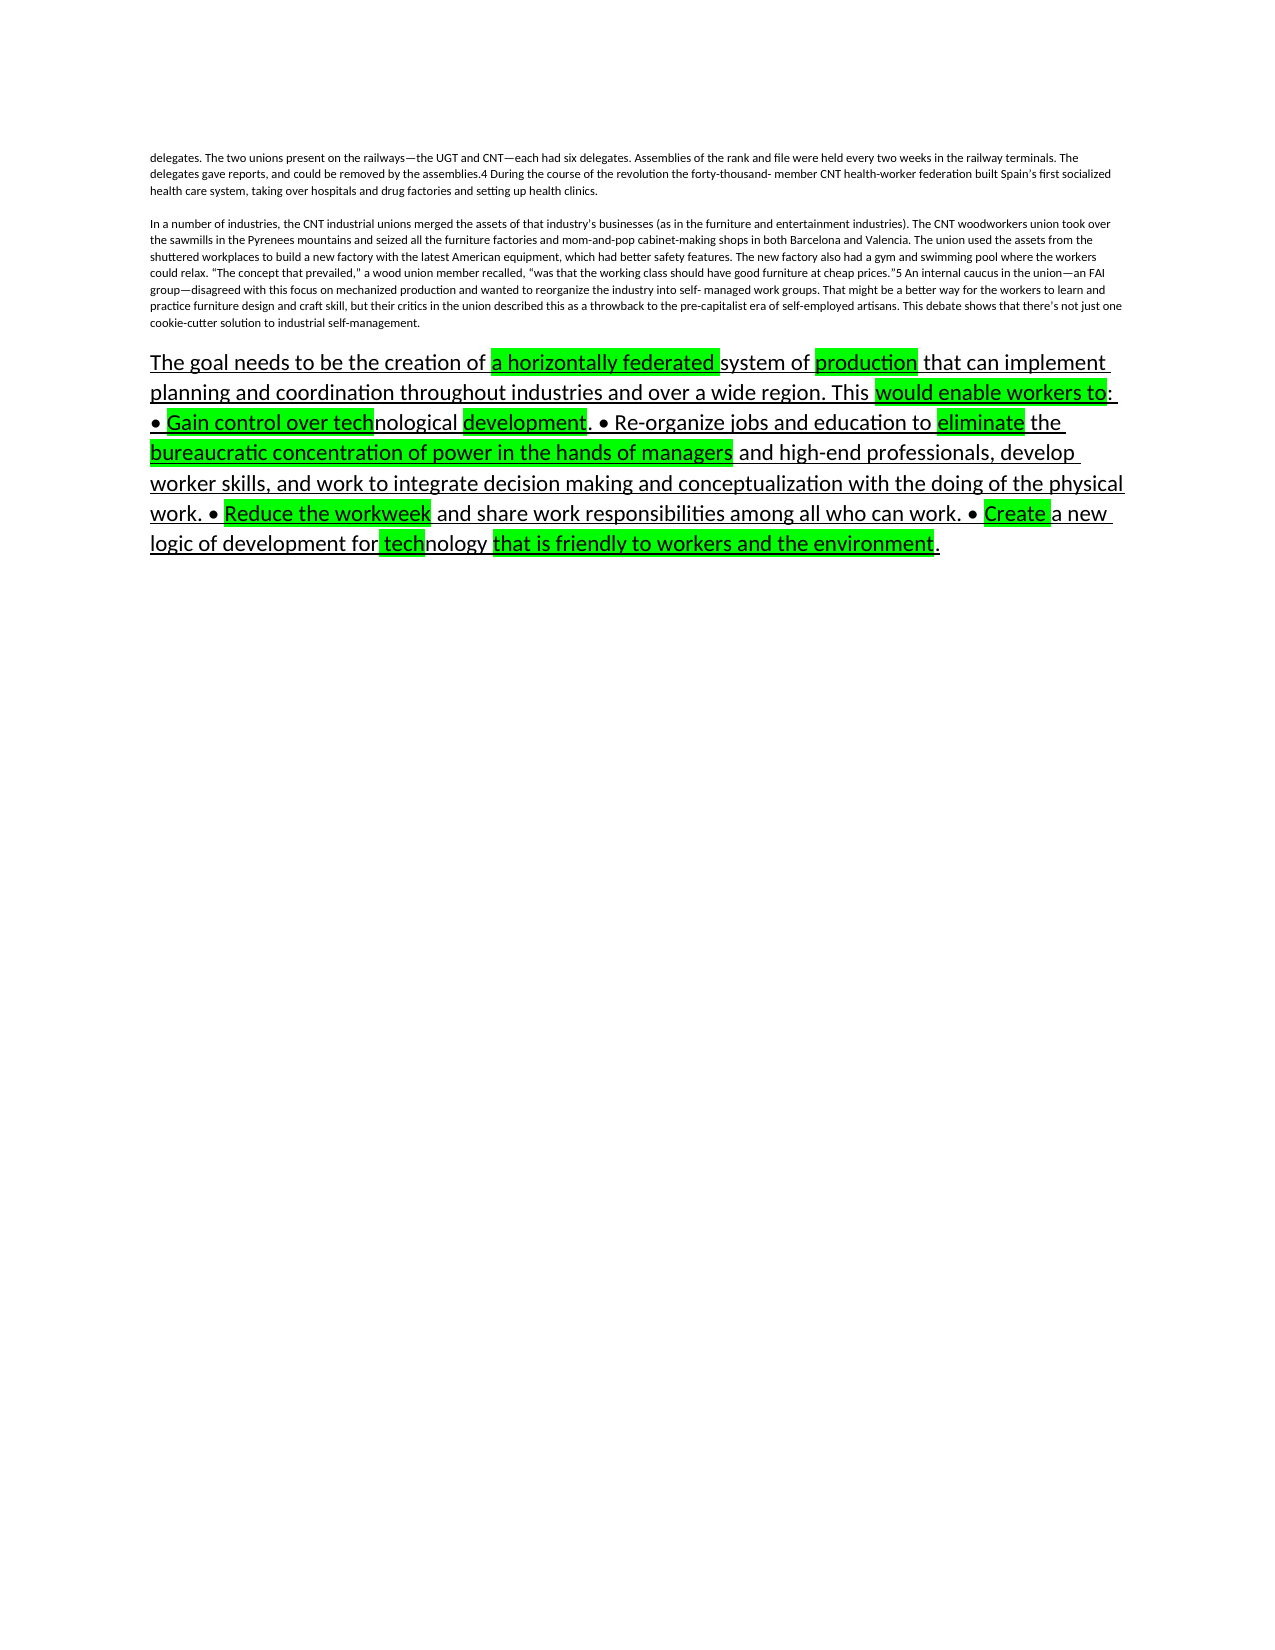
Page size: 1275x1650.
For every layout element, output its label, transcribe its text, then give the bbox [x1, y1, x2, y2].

text In a number of industries, the CNT industrial unions merged the assets of that industry’s businesses (as in the furniture and entertainment industries). The CNT woodworkers union took over the sawmills in the Pyrenees mountains and seized all the furniture factories and mom-and-pop cabinet-making shops in both Barcelona and Valencia. The union used the assets from the shuttered workplaces to build a new factory with the latest American equipment, which had better safety features. The new factory also had a gym and swimming pool where the workers could relax. “The concept that prevailed,” a wood union member recalled, “was that the working class should have good furniture at cheap prices.”5 An internal caucus in the union—an FAI group—disagreed with this focus on mechanized production and wanted to reorganize the industry into self- managed work groups. That might be a better way for the workers to learn and practice furniture design and craft skill, but their critics in the union described this as a throwback to the pre-capitalist era of self-employed artisans. This debate shows that there’s not just one cookie-cutter solution to industrial self-management. [150, 216, 1125, 330]
text The goal needs to be the creation of a horizontally federated system of production that can implement planning and coordination throughout industries and over a wide region. This would enable workers to: • Gain control over technological development. • Re-organize jobs and education to eliminate the bureaucratic concentration of power in the hands of managers and high-end professionals, develop worker skills, and work to integrate decision making and conceptualization with the doing of the physical work. • Reduce the workweek and share work responsibilities among all who can work. • Create a new logic of development for technology that is friendly to workers and the environment. [150, 348, 1125, 493]
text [150, 150, 1125, 198]
text The goal needs to be the creation of a horizontally federated system of production that can implement planning and coordination throughout industries and over a wide region. This would enable workers to: • Gain control over technological development. • Re-organize jobs and education to eliminate the bureaucratic concentration of power in the hands of managers and high-end professionals, develop worker skills, and work to integrate decision making and conceptualization with the doing of the physical work. • Reduce the workweek and share work responsibilities among all who can work. • Create a new logic of development for technology that is friendly to workers and the environment. [150, 494, 1125, 557]
